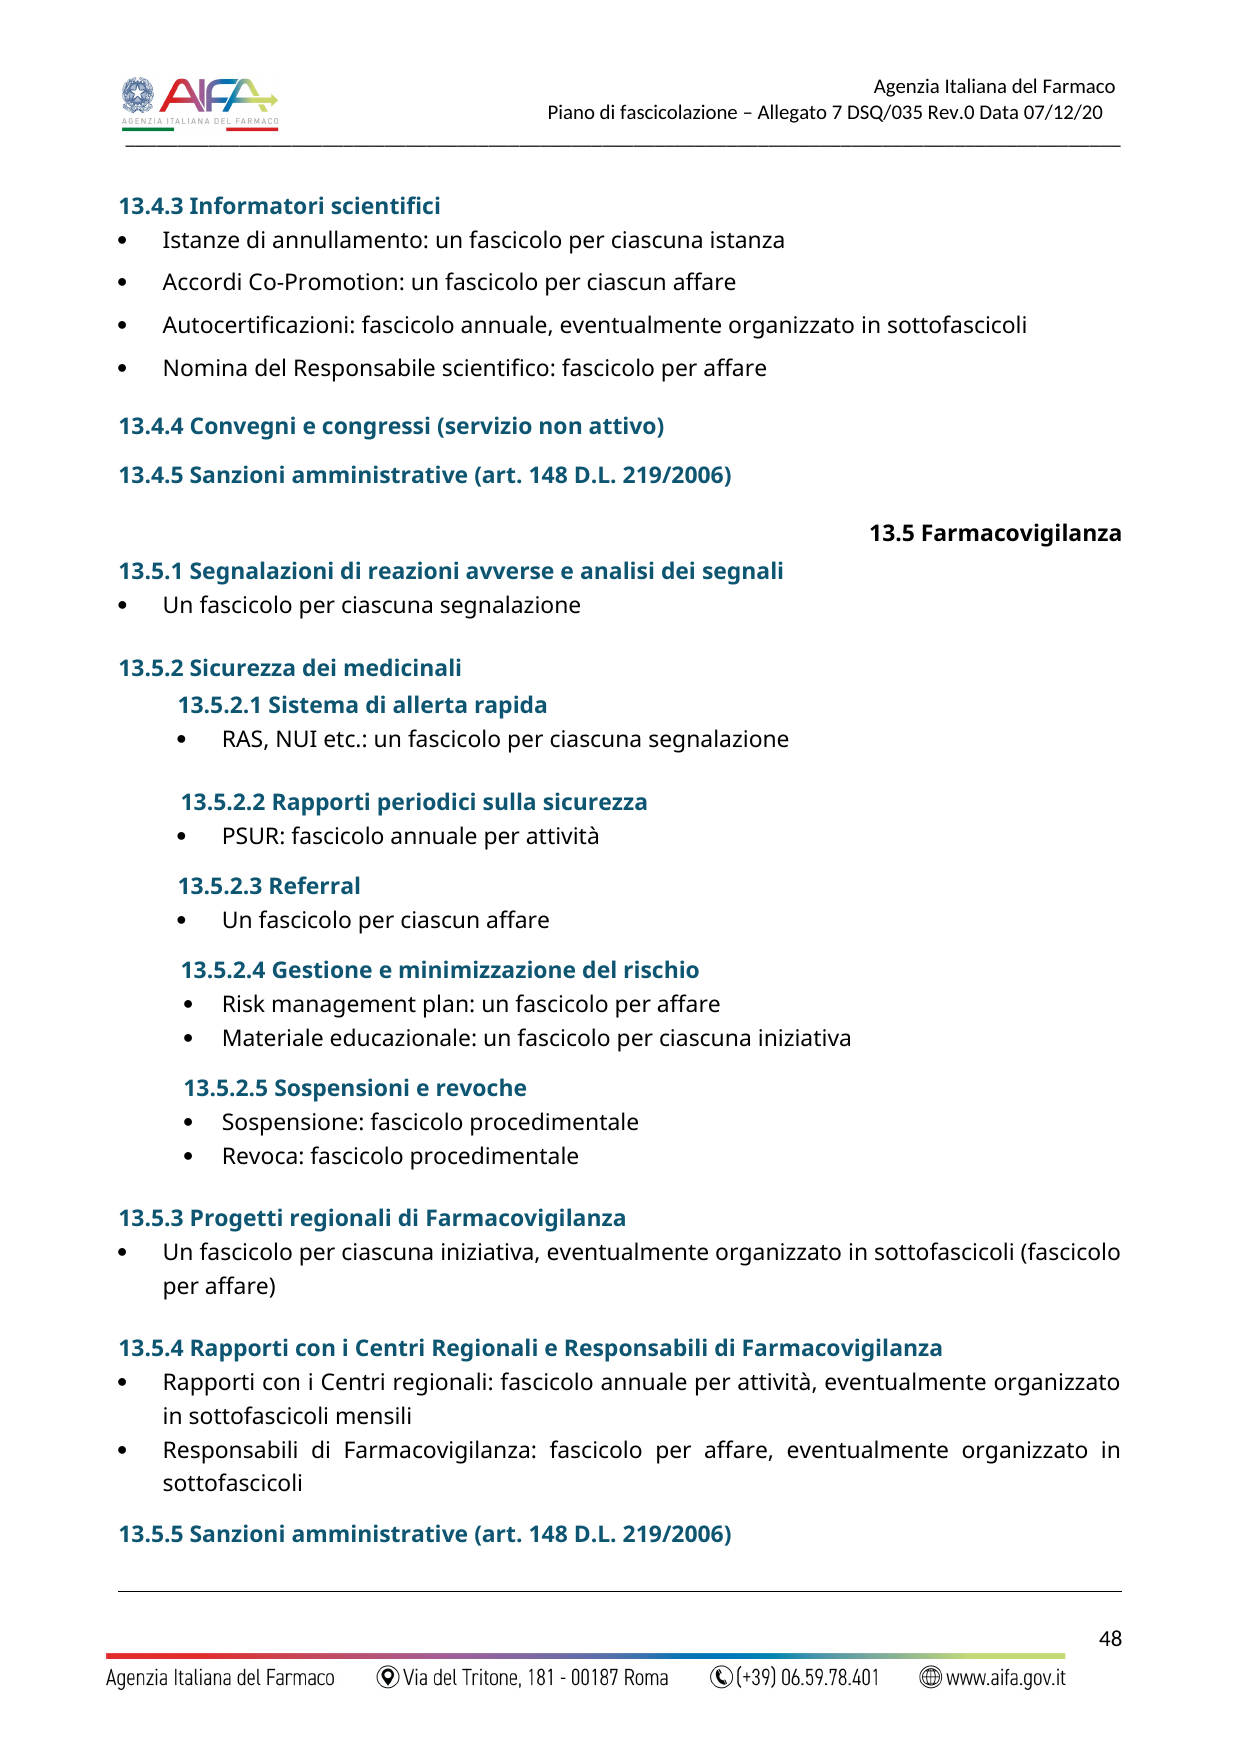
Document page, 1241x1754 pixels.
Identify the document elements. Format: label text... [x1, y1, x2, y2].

subtitle 13.4.5 Sanzioni amministrative (art. 148 D.L. 219/2006) [118, 459, 1122, 490]
subtitle 13.4.4 Convegni e congressi (servizio non attivo) [118, 410, 1122, 441]
list RAS, NUI etc.: un fascicolo per ciascuna segnalazione [177, 723, 1122, 754]
subtitle 13.5.5 Sanzioni amministrative (art. 148 D.L. 219/2006) [118, 1518, 1122, 1549]
subtitle 13.5.2.5 Sospensioni e revoche [177, 1072, 1122, 1103]
list Nomina del Responsabile scientifico: fascicolo per affare [118, 352, 1122, 383]
list Un fascicolo per ciascuna segnalazione [118, 589, 1122, 620]
list Accordi Co-Promotion: un fascicolo per ciascun affare [118, 266, 1122, 298]
list PSUR: fascicolo annuale per attività [177, 819, 1122, 851]
list Revoca: fascicolo procedimentale [184, 1139, 1122, 1171]
list Sospensione: fascicolo procedimentale [184, 1106, 1122, 1137]
subtitle 13.5.2.1 Sistema di allerta rapida [177, 689, 1122, 721]
subtitle 13.5.3 Progetti regionali di Farmacovigilanza [118, 1202, 1122, 1233]
list Responsabili di Farmacovigilanza: fascicolo per affare, eventualmente organizzato in sottofascicoli [118, 1433, 1122, 1498]
list Rapporti con i Centri regionali: fascicolo annuale per attività, eventualmente organizzato in sottofascicoli mensili [118, 1366, 1122, 1431]
list Risk management plan: un fascicolo per affare [184, 988, 1122, 1019]
subtitle 13.5 Farmacovigilanza [118, 517, 1122, 548]
picture [0, 1622, 1178, 1746]
subtitle 13.5.2 Sicurezza dei medicinali [118, 652, 1122, 683]
subtitle 13.5.2.4 Gestione e minimizzazione del rischio [162, 954, 1122, 985]
list Materiale educazionale: un fascicolo per ciascuna iniziativa [184, 1022, 1122, 1053]
list Autocertificazioni: fascicolo annuale, eventualmente organizzato in sottofascicoli [118, 309, 1122, 340]
subtitle 13.4.3 Informatori scientifici [118, 190, 1122, 221]
list Un fascicolo per ciascun affare [177, 904, 1122, 935]
list Un fascicolo per ciascuna iniziativa, eventualmente organizzato in sottofascicoli (fascicolo per affare) [118, 1236, 1122, 1301]
subtitle 13.5.4 Rapporti con i Centri Regionali e Responsabili di Farmacovigilanza [118, 1332, 1122, 1363]
picture [118, 73, 282, 135]
subtitle 13.5.2.3 Referral [177, 870, 1122, 901]
subtitle 13.5.1 Segnalazioni di reazioni avverse e analisi dei segnali [118, 555, 1122, 586]
list Istanze di annullamento: un fascicolo per ciascuna istanza [118, 224, 1122, 255]
subtitle 13.5.2.2 Rapporti periodici sulla sicurezza [162, 786, 1122, 817]
